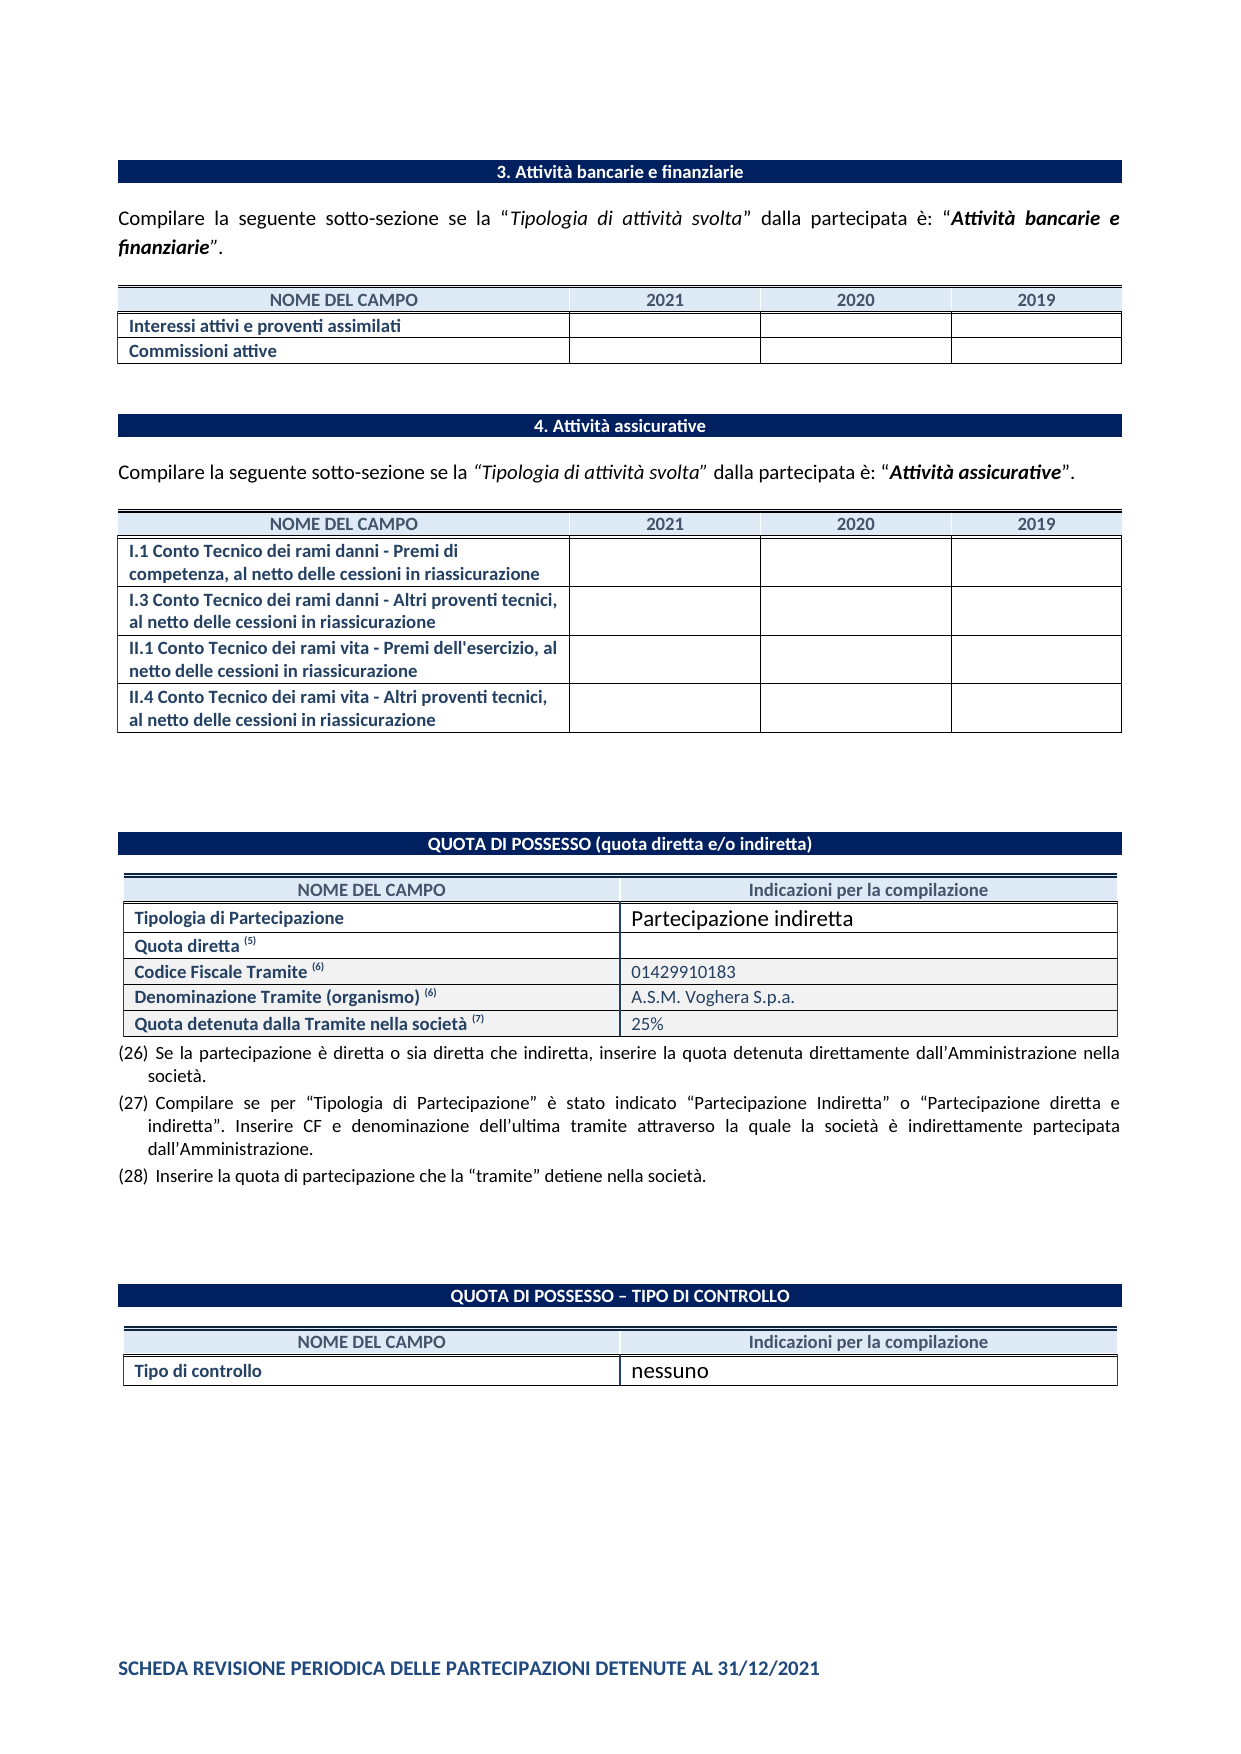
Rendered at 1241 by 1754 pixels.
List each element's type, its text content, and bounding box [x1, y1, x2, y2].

table_cell 01429910183 [621, 959, 1117, 984]
text Compilare la seguente sotto-sezione se la “Tipologia di attività svolta” dalla partecipata è: “Attività bancarie e finanziarie”. [118, 201, 1122, 260]
table_header NOME DEL CAMPO [118, 288, 569, 311]
text 3. Attività bancarie e finanziarie [118, 160, 1122, 183]
table_cell [761, 587, 951, 634]
text QUOTA DI POSSESSO (quota diretta e/o indiretta) [118, 832, 1122, 855]
table_cell Interessi attivi e proventi assimilati [118, 314, 569, 337]
table_cell A.S.M. Voghera S.p.a. [621, 985, 1117, 1010]
table_cell Tipologia di Partecipazione [124, 904, 619, 932]
table_cell [570, 338, 760, 363]
text Compilare la seguente sotto-sezione se la “Tipologia di attività svolta” dalla partecipata è: “Attività assicurative”. [118, 455, 1122, 484]
table_header 2020 [761, 288, 951, 311]
table_cell Quota detenuta dalla Tramite nella società (7) [124, 1011, 619, 1036]
table_cell [952, 338, 1121, 363]
table_header 2020 [761, 513, 951, 535]
table_cell Codice Fiscale Tramite (6) [124, 959, 619, 984]
table_cell Commissioni attive [118, 338, 569, 363]
table_cell Denominazione Tramite (organismo) (6) [124, 985, 619, 1010]
table_cell [761, 636, 951, 683]
table_cell II.4 Conto Tecnico dei rami vita - Altri proventi tecnici, al netto delle cessioni in riassicurazione [118, 684, 569, 732]
table_cell [952, 314, 1121, 337]
text QUOTA DI POSSESSO – TIPO DI CONTROLLO [118, 1284, 1122, 1307]
table_cell [761, 338, 951, 363]
table_cell Quota diretta (5) [124, 933, 619, 958]
text 4. Attività assicurative [118, 414, 1122, 437]
table_cell [621, 933, 1117, 958]
table_cell II.1 Conto Tecnico dei rami vita - Premi dell'esercizio, al netto delle cessioni in riassicurazione [118, 636, 569, 683]
table_cell [952, 539, 1121, 586]
table_cell [570, 539, 760, 586]
table_header 2021 [570, 288, 760, 311]
table_cell [952, 636, 1121, 683]
table_cell [570, 587, 760, 634]
table_header NOME DEL CAMPO [124, 1331, 619, 1353]
table_cell [570, 684, 760, 732]
table_header NOME DEL CAMPO [124, 878, 619, 901]
list Compilare se per “Tipologia di Partecipazione” è stato indicato “Partecipazione Indiretta” o “Partecipazione diretta e indiretta”. Inserire CF e denominazione dell’ultima tramite attraverso la quale la società è indirettamente partecipata dall’Amministrazione. [118, 1091, 1122, 1159]
table_cell I.1 Conto Tecnico dei rami danni - Premi di competenza, al netto delle cessioni in riassicurazione [118, 539, 569, 586]
table_header Indicazioni per la compilazione [621, 1331, 1117, 1353]
table_cell [761, 684, 951, 732]
table_cell [570, 314, 760, 337]
table_cell [761, 314, 951, 337]
table_header Indicazioni per la compilazione [621, 878, 1117, 901]
table_cell [952, 587, 1121, 634]
table_cell [952, 684, 1121, 732]
table_header NOME DEL CAMPO [118, 513, 569, 535]
table_cell 25% [621, 1011, 1117, 1036]
table_header 2019 [952, 513, 1122, 535]
table_cell I.3 Conto Tecnico dei rami danni - Altri proventi tecnici, al netto delle cessioni in riassicurazione [118, 587, 569, 634]
table_header 2019 [952, 288, 1122, 311]
table_cell [761, 539, 951, 586]
table_header 2021 [570, 513, 760, 535]
list Inserire la quota di partecipazione che la “tramite” detiene nella società. [118, 1164, 1122, 1187]
table_cell [570, 636, 760, 683]
table_cell Tipo di controllo [124, 1357, 619, 1385]
list Se la partecipazione è diretta o sia diretta che indiretta, inserire la quota detenuta direttamente dall’Amministrazione nella società. [118, 1041, 1122, 1087]
